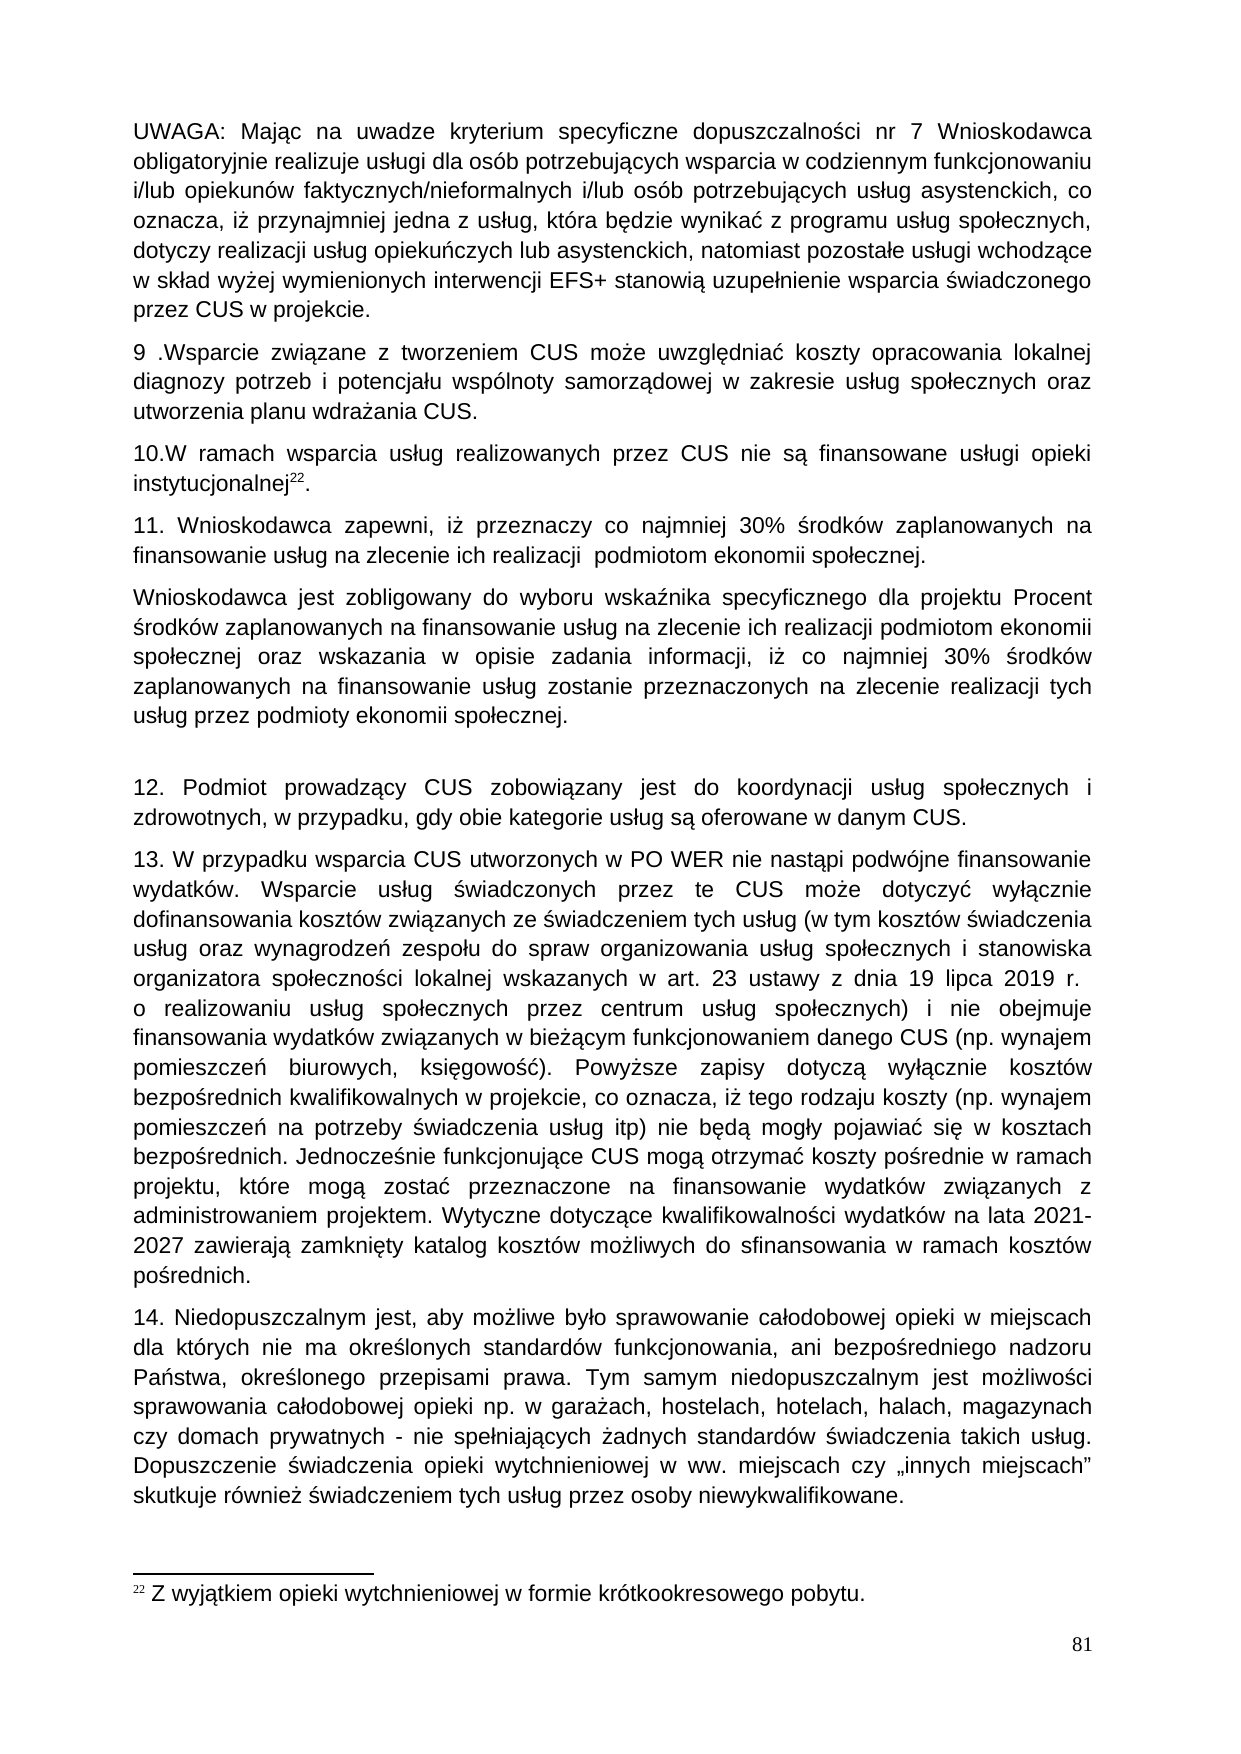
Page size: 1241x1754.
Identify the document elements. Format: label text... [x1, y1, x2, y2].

text 13. W przypadku wsparcia CUS utworzonych w PO WER nie nastąpi podwójne finansowanie wydatków. Wsparcie usług świadczonych przez te CUS może dotyczyć wyłącznie dofinansowania kosztów związanych ze świadczeniem tych usług (w tym kosztów świadczenia usług oraz wynagrodzeń zespołu do spraw organizowania usług społecznych i stanowiska organizatora społeczności lokalnej wskazanych w art. 23 ustawy z dnia 19 lipca 2019 r. o realizowaniu usług społecznych przez centrum usług społecznych) i nie obejmuje finansowania wydatków związanych w bieżącym funkcjonowaniem danego CUS (np. wynajem pomieszczeń biurowych, księgowość). Powyższe zapisy dotyczą wyłącznie kosztów bezpośrednich kwalifikowalnych w projekcie, co oznacza, iż tego rodzaju koszty (np. wynajem pomieszczeń na potrzeby świadczenia usług itp) nie będą mogły pojawiać się w kosztach bezpośrednich. Jednocześnie funkcjonujące CUS mogą otrzymać koszty pośrednie w ramach projektu, które mogą zostać przeznaczone na finansowanie wydatków związanych z administrowaniem projektem. Wytyczne dotyczące kwalifikowalności wydatków na lata 2021-2027 zawierają zamknięty katalog kosztów możliwych do sfinansowania w ramach kosztów pośrednich. [133, 846, 1092, 1288]
text 9 .Wsparcie związane z tworzeniem CUS może uwzględniać koszty opracowania lokalnej diagnozy potrzeb i potencjału wspólnoty samorządowej w zakresie usług społecznych oraz utworzenia planu wdrażania CUS. [133, 338, 1092, 424]
text 12. Podmiot prowadzący CUS zobowiązany jest do koordynacji usług społecznych i zdrowotnych, w przypadku, gdy obie kategorie usług są oferowane w danym CUS. [133, 774, 1092, 830]
text UWAGA: Mając na uwadze kryterium specyficzne dopuszczalności nr 7 Wnioskodawca obligatoryjnie realizuje usługi dla osób potrzebujących wsparcia w codziennym funkcjonowaniu i/lub opiekunów faktycznych/nieformalnych i/lub osób potrzebujących usług asystenckich, co oznacza, iż przynajmniej jedna z usług, która będzie wynikać z programu usług społecznych, dotyczy realizacji usług opiekuńczych lub asystenckich, natomiast pozostałe usługi wchodzące w skład wyżej wymienionych interwencji EFS+ stanowią uzupełnienie wsparcia świadczonego przez CUS w projekcie. [133, 118, 1092, 323]
text Wnioskodawca jest zobligowany do wyboru wskaźnika specyficznego dla projektu Procent środków zaplanowanych na finansowanie usług na zlecenie ich realizacji podmiotom ekonomii społecznej oraz wskazania w opisie zadania informacji, iż co najmniej 30% środków zaplanowanych na finansowanie usług zostanie przeznaczonych na zlecenie realizacji tych usług przez podmioty ekonomii społecznej. [133, 584, 1092, 729]
text 11. Wnioskodawca zapewni, iż przeznaczy co najmniej 30% środków zaplanowanych na finansowanie usług na zlecenie ich realizacji podmiotom ekonomii społecznej. [133, 512, 1092, 568]
text 10.W ramach wsparcia usług realizowanych przez CUS nie są finansowane usługi opieki instytucjonalnej. [133, 440, 1092, 496]
text 14. Niedopuszczalnym jest, aby możliwe było sprawowanie całodobowej opieki w miejscach dla których nie ma określonych standardów funkcjonowania, ani bezpośredniego nadzoru Państwa, określonego przepisami prawa. Tym samym niedopuszczalnym jest możliwości sprawowania całodobowej opieki np. w garażach, hostelach, hotelach, halach, magazynach czy domach prywatnych - nie spełniających żadnych standardów świadczenia takich usług. Dopuszczenie świadczenia opieki wytchnieniowej w ww. miejscach czy „innych miejscach” skutkuje również świadczeniem tych usług przez osoby niewykwalifikowane. [133, 1304, 1092, 1508]
